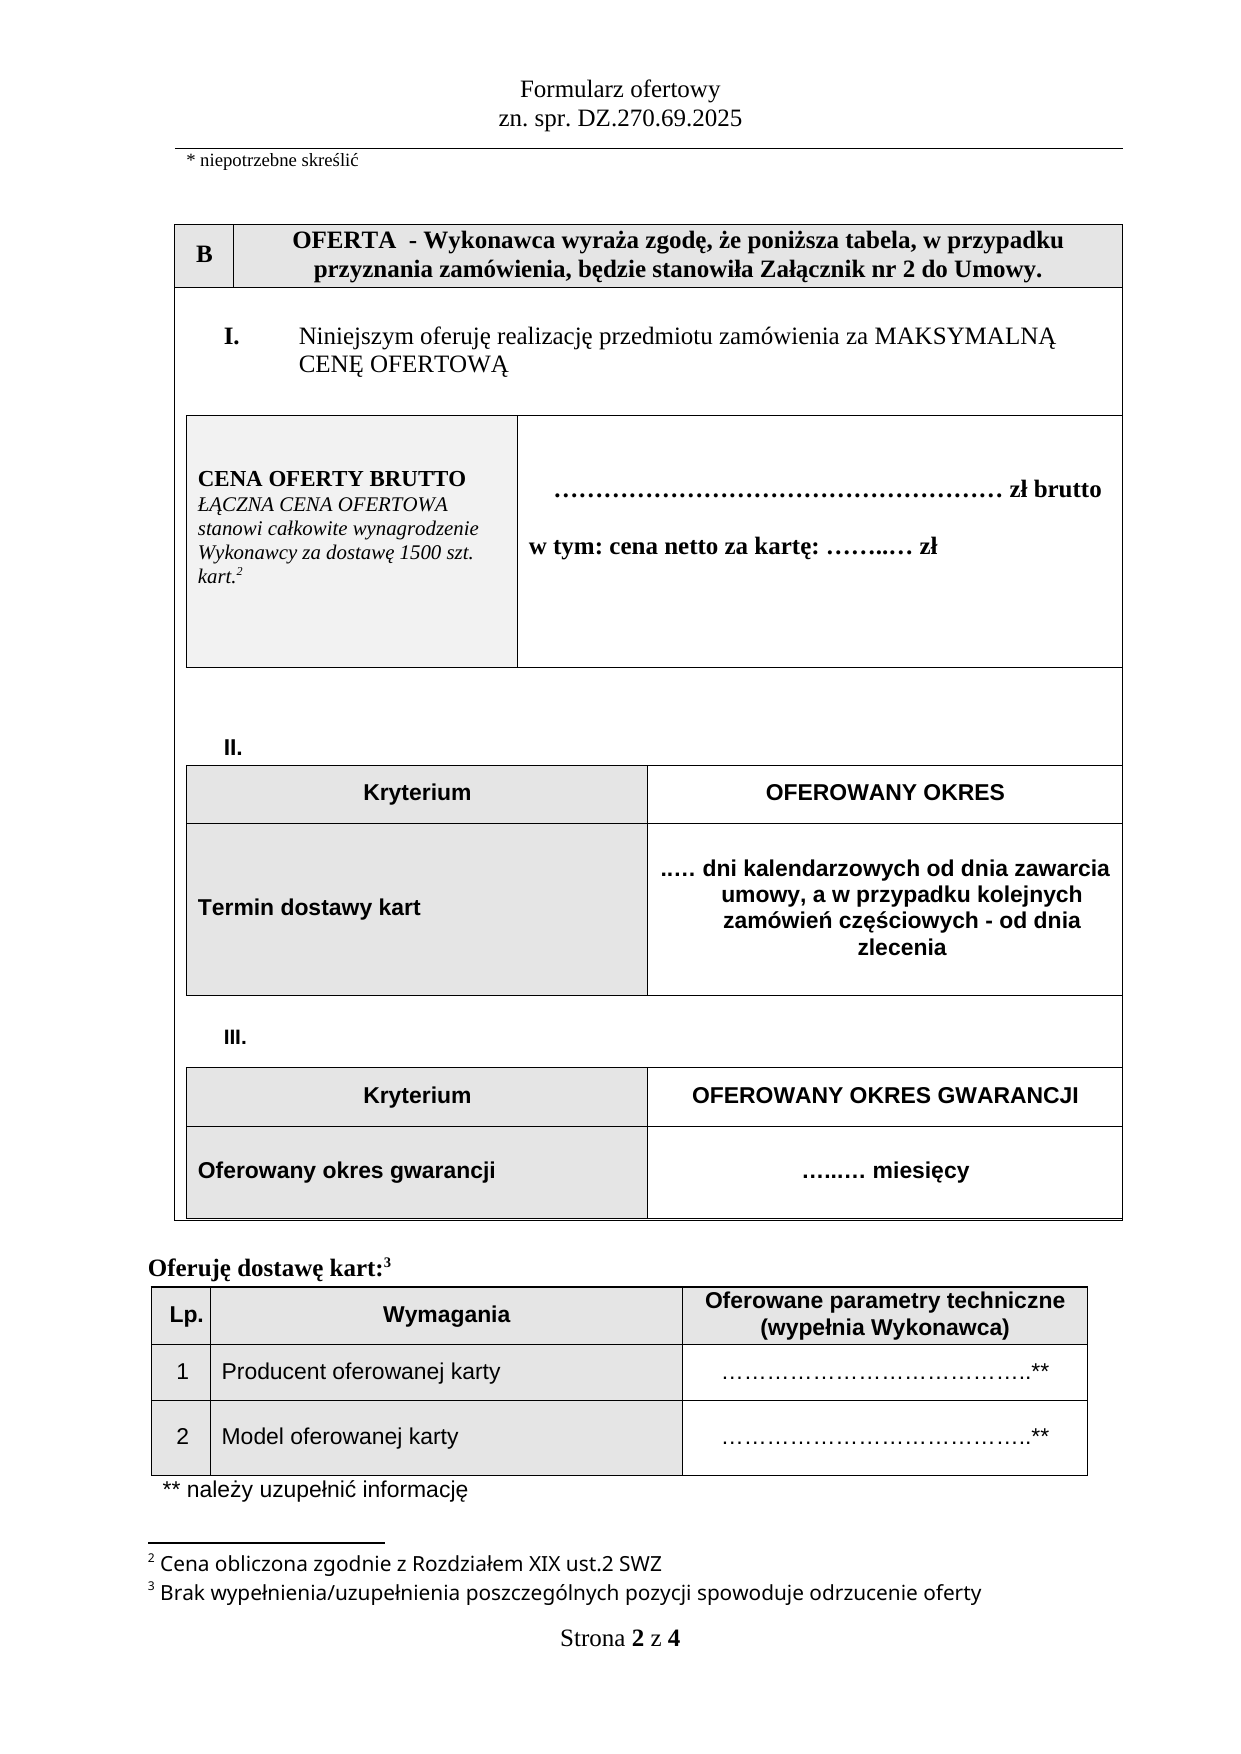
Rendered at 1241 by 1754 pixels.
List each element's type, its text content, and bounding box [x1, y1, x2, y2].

table_cell ** należy uzupełnić informację [151, 1476, 1087, 1507]
table_cell Model oferowanej karty [211, 1401, 682, 1475]
table_cell OFERTA - Wykonawca wyraża zgodę, że poniższa tabela, w przypadku przyznania zamówienia, będzie stanowiła Załącznik nr 2 do Umowy. [234, 225, 1122, 287]
table_header Lp. [152, 1288, 210, 1344]
table_cell * niepotrzebne skreślić [175, 149, 1123, 224]
table_header Oferowane parametry techniczne (wypełnia Wykonawca) [683, 1288, 1087, 1344]
table_cell …………………………………..** [683, 1345, 1087, 1400]
table_cell Producent oferowanej karty [211, 1345, 682, 1400]
table_cell B [175, 225, 233, 287]
table_cell Niniejszym oferuję realizację przedmiotu zamówienia za MAKSYMALNĄ CENĘ OFERTOWĄ [175, 288, 1122, 1219]
table_header Wymagania [211, 1288, 682, 1344]
table_cell 1 [152, 1345, 210, 1400]
table_cell 2 [152, 1401, 210, 1475]
table_cell …………………………………..** [683, 1401, 1087, 1475]
text Oferuję dostawę kart: [148, 1253, 1092, 1282]
